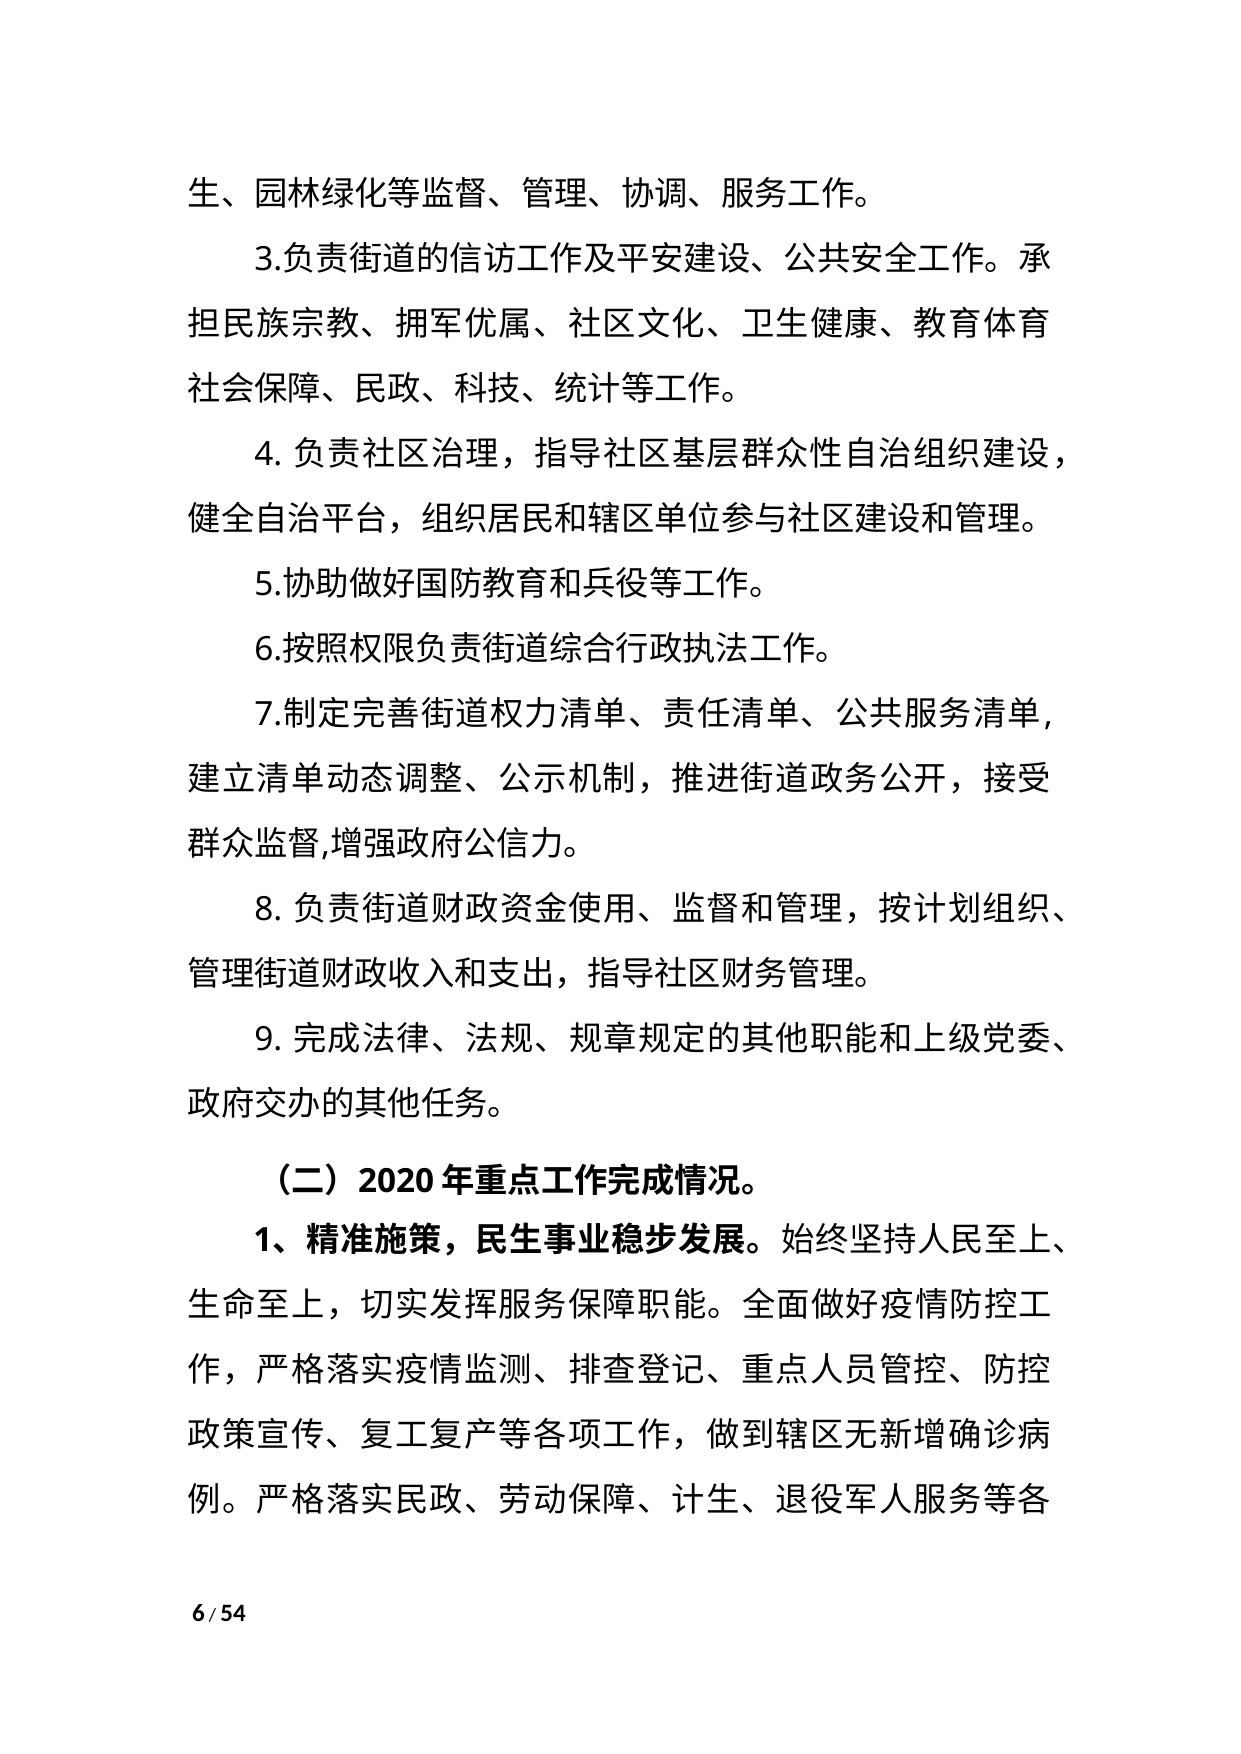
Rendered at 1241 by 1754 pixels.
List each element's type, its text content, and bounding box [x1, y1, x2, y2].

text 6.按照权限负责街道综合行政执法工作。 [187, 613, 1053, 678]
text 3.负责街道的信访工作及平安建设、公共安全工作。承担民族宗教、拥军优属、社区文化、卫生健康、教育体育、社会保障、民政、科技、统计等工作。 [187, 223, 1053, 418]
text 7.制定完善街道权力清单、责任清单、公共服务清单,建立清单动态调整、公示机制，推进街道政务公开，接受群众监督,增强政府公信力。 [187, 678, 1053, 873]
text 4. 负责社区治理，指导社区基层群众性自治组织建设，健全自治平台，组织居民和辖区单位参与社区建设和管理。 [187, 418, 1053, 548]
text 9. 完成法律、法规、规章规定的其他职能和上级党委、政府交办的其他任务。 [187, 1003, 1053, 1133]
text （二）2020年重点工作完成情况。 [187, 1143, 1053, 1205]
text 5.协助做好国防教育和兵役等工作。 [187, 548, 1053, 613]
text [187, 158, 1053, 223]
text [187, 1205, 1053, 1530]
text 8. 负责街道财政资金使用、监督和管理，按计划组织、管理街道财政收入和支出，指导社区财务管理。 [187, 873, 1053, 1003]
